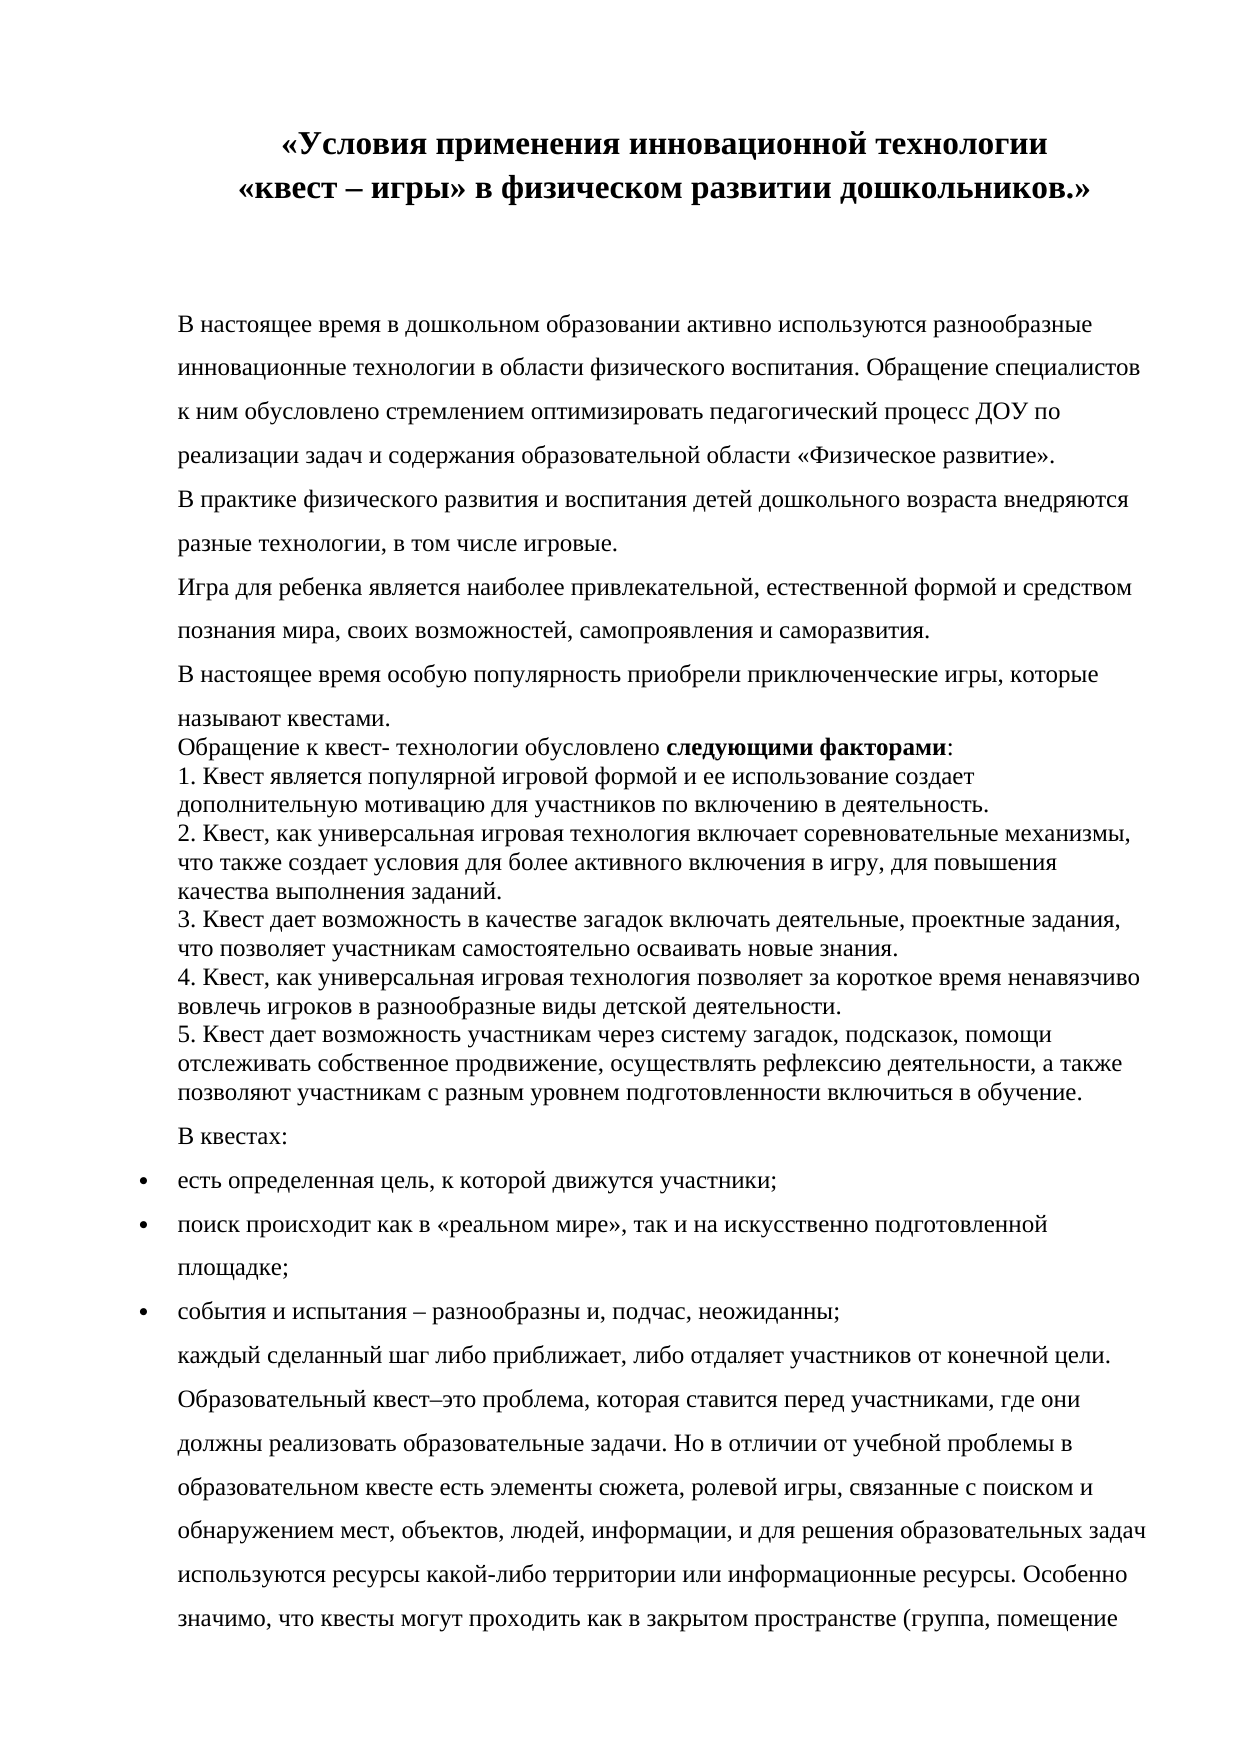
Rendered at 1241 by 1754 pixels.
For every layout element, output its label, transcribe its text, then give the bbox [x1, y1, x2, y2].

list поиск происходит как в «реальном мире», так и на искусственно подготовленной площадке; [140, 1193, 1152, 1281]
text «квест – игры» в физическом развитии дошкольников.» [177, 162, 1152, 206]
text В настоящее время в дошкольном образовании активно используются разнообразные инновационные технологии в области физического воспитания. Обращение специалистов к ним обусловлено стремлением оптимизировать педагогический процесс ДОУ по реализации задач и содержания образовательной области «Физическое развитие». В практике физического развития и воспитания детей дошкольного возраста внедряются разные технологии, в том числе игровые. Игра для ребенка является наиболее привлекательной, естественной формой и средством познания мира, своих возможностей, самопроявления и саморазвития. [177, 293, 1152, 644]
text В квестах: [177, 1106, 1152, 1150]
list есть определенная цель, к которой движутся участники; [140, 1150, 1152, 1193]
list события и испытания – разнообразны и, подчас, неожиданны; каждый сделанный шаг либо приближает, либо отдаляет участников от конечной цели. [140, 1281, 1152, 1369]
text Обращение к квест- технологии обусловлено следующими факторами: 1. Квест является популярной игровой формой и ее использование создает дополнительную мотивацию для участников по включению в деятельность. 2. Квест, как универсальная игровая технология включает соревновательные механизмы, что также создает условия для более активного включения в игру, для повышения качества выполнения заданий. 3. Квест дает возможность в качестве загадок включать деятельные, проектные задания, что позволяет участникам самостоятельно осваивать новые знания. 4. Квест, как универсальная игровая технология позволяет за короткое время ненавязчиво вовлечь игроков в разнообразные виды детской деятельности. 5. Квест дает возможность участникам через систему загадок, подсказок, помощи отслеживать собственное продвижение, осуществлять рефлексию деятельности, а также позволяют участникам с разным уровнем подготовленности включиться в обучение. [177, 732, 1152, 1106]
text «Условия применения инновационной технологии [177, 118, 1152, 162]
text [177, 1369, 1152, 1632]
text В настоящее время особую популярность приобрели приключенческие игры, которые называют квестами. [177, 644, 1152, 732]
